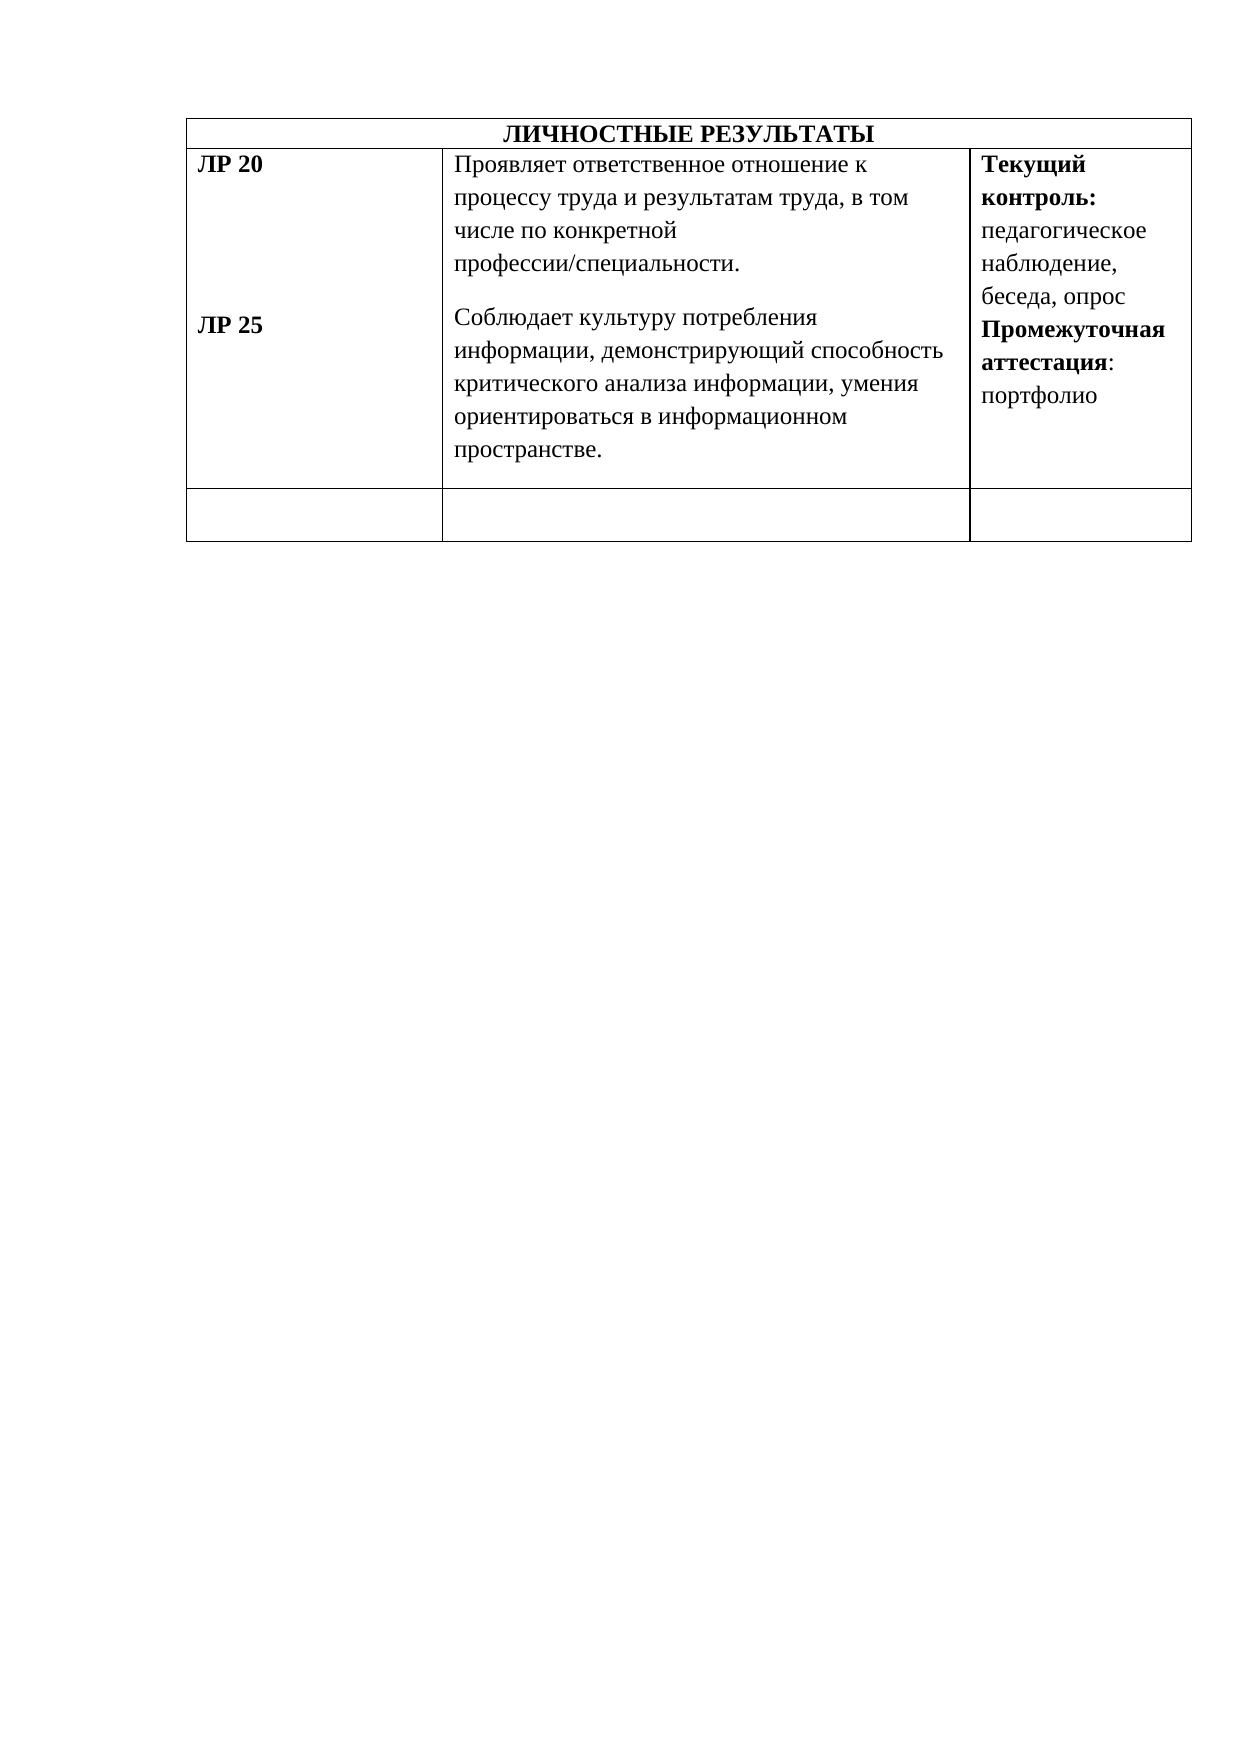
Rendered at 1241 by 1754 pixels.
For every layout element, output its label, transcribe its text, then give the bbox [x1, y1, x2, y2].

table_cell [187, 489, 442, 541]
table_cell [187, 119, 1191, 148]
table_cell [971, 489, 1191, 541]
table_cell ЛР 20 ЛР 25 [187, 149, 442, 487]
table_cell [443, 489, 969, 541]
table_cell Проявляет ответственное отношение к процессу труда и результатам труда, в том числе по конкретной профессии/специальности. Соблюдает культуру потребления информации, демонстрирующий способность критического анализа информации, умения ориентироваться в информационном пространстве. [443, 149, 969, 487]
table_cell Текущий контроль: педагогическое наблюдение, беседа, опрос Промежуточная аттестация: портфолио [971, 149, 1191, 487]
